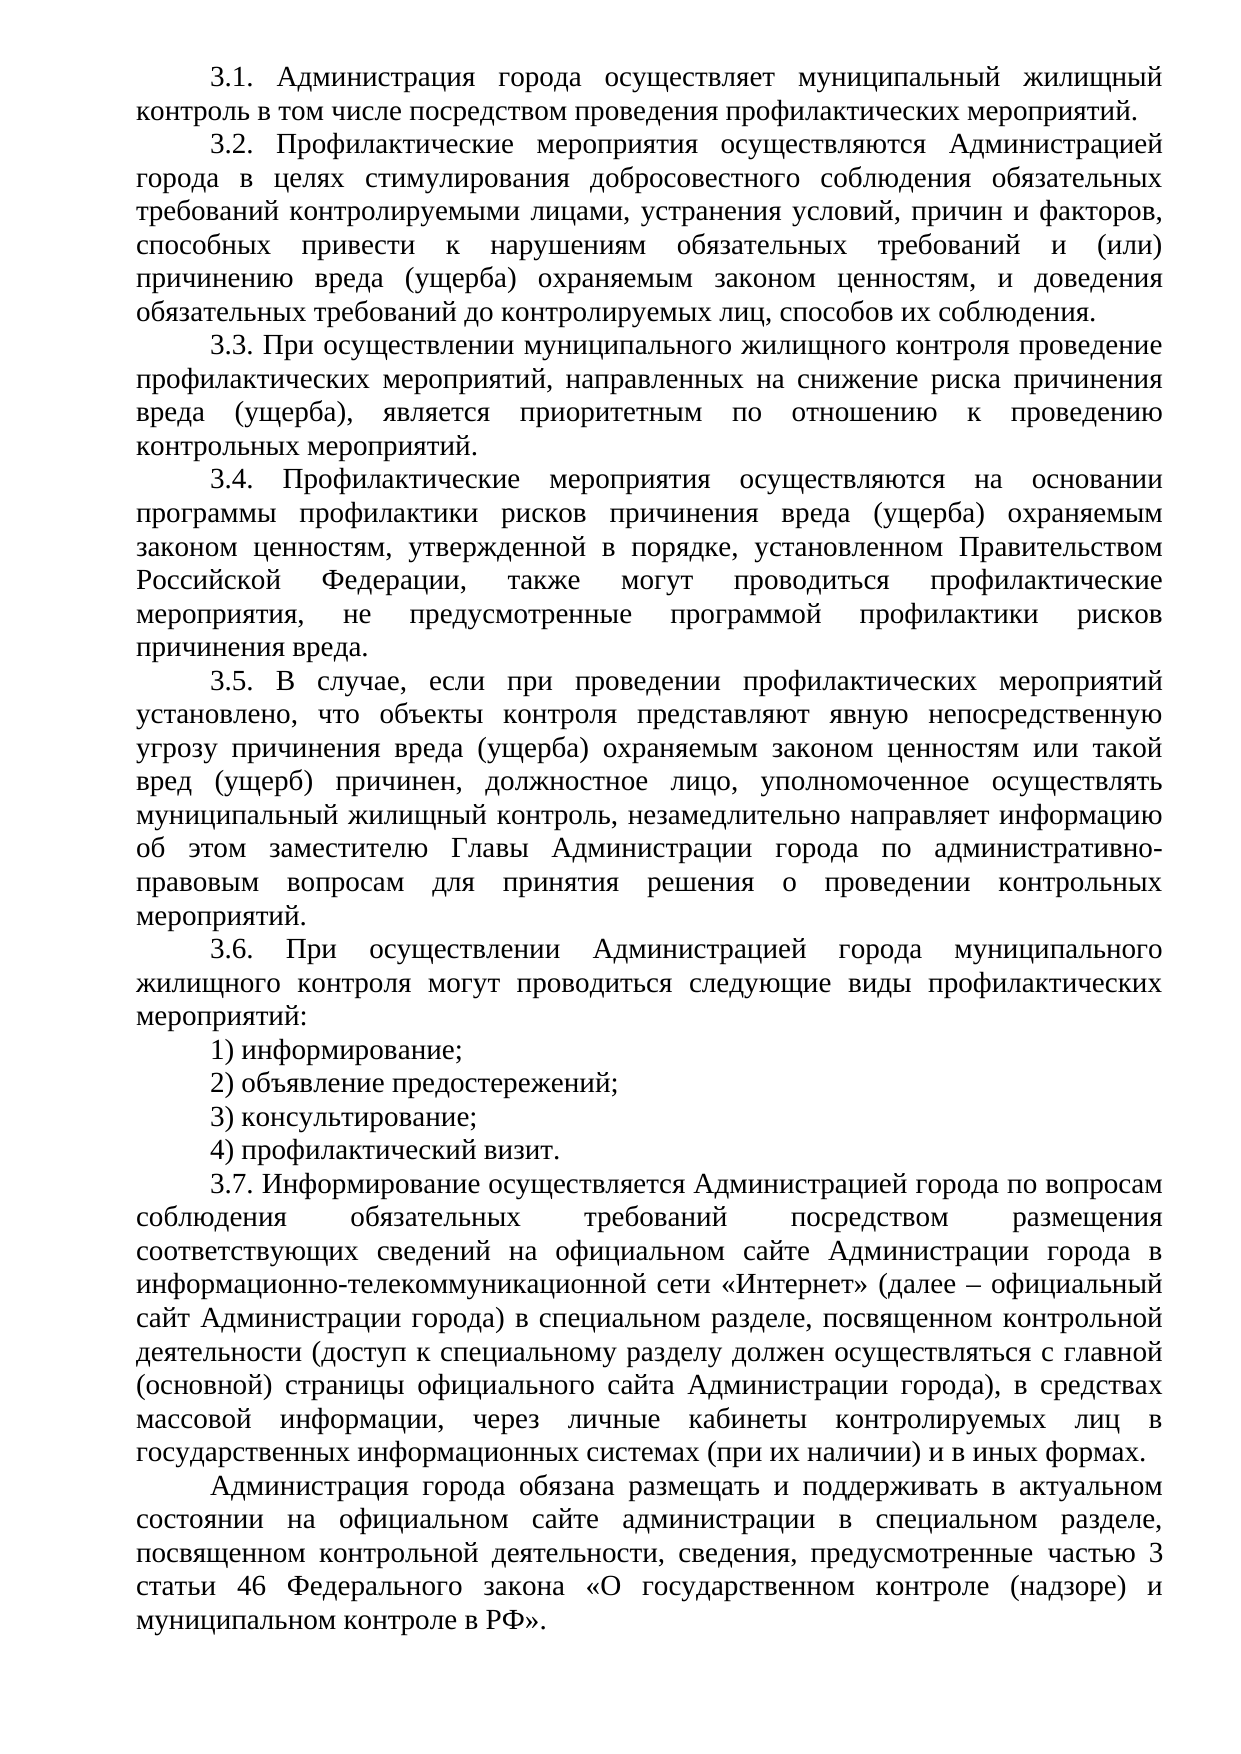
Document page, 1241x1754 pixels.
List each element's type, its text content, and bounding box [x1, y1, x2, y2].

text 3.4. Профилактические мероприятия осуществляются на основании программы профилактики рисков причинения вреда (ущерба) охраняемым законом ценностям, утвержденной в порядке, установленном Правительством Российской Федерации, также могут проводиться профилактические мероприятия, не предусмотренные программой профилактики рисков причинения вреда. [136, 462, 1163, 663]
text 1) информирование; [136, 1032, 1163, 1065]
text 3.3. При осуществлении муниципального жилищного контроля проведение профилактических мероприятий, направленных на снижение риска причинения вреда (ущерба), является приоритетным по отношению к проведению контрольных мероприятий. [136, 327, 1163, 462]
text 3.5. В случае, если при проведении профилактических мероприятий установлено, что объекты контроля представляют явную непосредственную угрозу причинения вреда (ущерба) охраняемым законом ценностям или такой вред (ущерб) причинен, должностное лицо, уполномоченное осуществлять муниципальный жилищный контроль, незамедлительно направляет информацию об этом заместителю Главы Администрации города по административно-правовым вопросам для принятия решения о проведении контрольных мероприятий. [136, 663, 1163, 931]
text Администрация города обязана размещать и поддерживать в актуальном состоянии на официальном сайте администрации в специальном разделе, посвященном контрольной деятельности, сведения, предусмотренные частью 3 статьи 46 Федерального закона «О государственном контроле (надзоре) и муниципальном контроле в РФ». [136, 1468, 1163, 1636]
text 3) консультирование; [136, 1099, 1163, 1132]
text 2) объявление предостережений; [136, 1065, 1163, 1099]
text 4) профилактический визит. [136, 1132, 1163, 1166]
text 3.7. Информирование осуществляется Администрацией города по вопросам соблюдения обязательных требований посредством размещения соответствующих сведений на официальном сайте Администрации города в информационно-телекоммуникационной сети «Интернет» (далее – официальный сайт Администрации города) в специальном разделе, посвященном контрольной деятельности (доступ к специальному разделу должен осуществляться с главной (основной) страницы официального сайта Администрации города), в средствах массовой информации, через личные кабинеты контролируемых лиц в государственных информационных системах (при их наличии) и в иных формах. [136, 1166, 1163, 1468]
text 3.6. При осуществлении Администрацией города муниципального жилищного контроля могут проводиться следующие виды профилактических мероприятий: [136, 931, 1163, 1032]
text 3.1. Администрация города осуществляет муниципальный жилищный контроль в том числе посредством проведения профилактических мероприятий. [136, 59, 1163, 126]
text 3.2. Профилактические мероприятия осуществляются Администрацией города в целях стимулирования добросовестного соблюдения обязательных требований контролируемыми лицами, устранения условий, причин и факторов, способных привести к нарушениям обязательных требований и (или) причинению вреда (ущерба) охраняемым законом ценностям, и доведения обязательных требований до контролируемых лиц, способов их соблюдения. [136, 126, 1163, 327]
